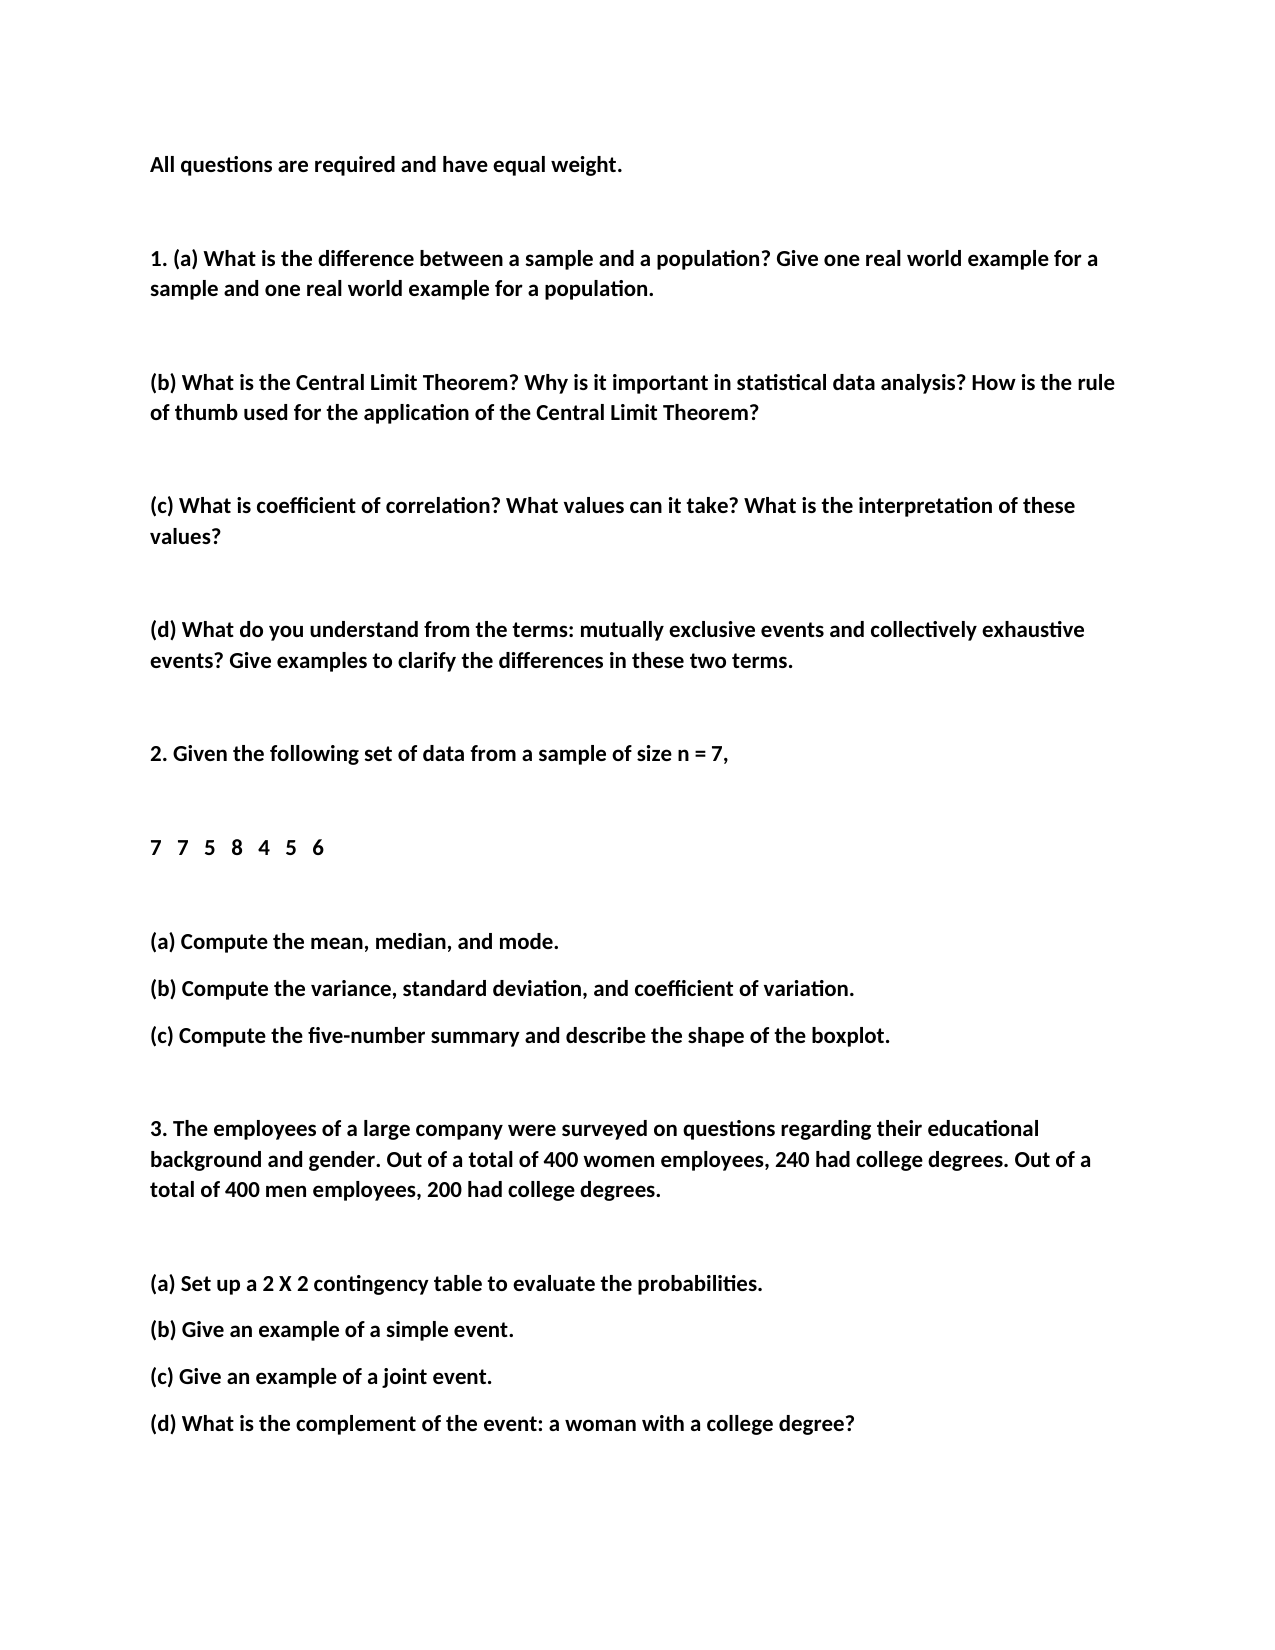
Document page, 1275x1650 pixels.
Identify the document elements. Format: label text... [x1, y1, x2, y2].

text (a) Set up a 2 X 2 contingency table to evaluate the probabilities. [150, 1269, 1125, 1297]
text 7 7 5 8 4 5 6 [150, 833, 1125, 861]
text (c) Give an example of a joint event. [150, 1362, 1125, 1391]
text (c) Compute the five-number summary and describe the shape of the boxplot. [150, 1021, 1125, 1049]
text (b) Compute the variance, standard deviation, and coefficient of variation. [150, 974, 1125, 1002]
text (d) What is the complement of the event: a woman with a college degree? [150, 1409, 1125, 1437]
text (b) Give an example of a simple event. [150, 1316, 1125, 1344]
text 3. The employees of a large company were surveyed on questions regarding their educational background and gender. Out of a total of 400 women employees, 240 had college degrees. Out of a total of 400 men employees, 200 had college degrees. [150, 1114, 1125, 1203]
text (b) What is the Central Limit Theorem? Why is it important in statistical data analysis? How is the rule of thumb used for the application of the Central Limit Theorem? [150, 368, 1125, 426]
text 1. (a) What is the difference between a sample and a population? Give one real world example for a sample and one real world example for a population. [150, 244, 1125, 302]
text (d) What do you understand from the terms: mutually exclusive events and collectively exhaustive events? Give examples to clarify the differences in these two terms. [150, 616, 1125, 674]
text (a) Compute the mean, median, and mode. [150, 927, 1125, 955]
text 2. Given the following set of data from a sample of size n = 7, [150, 739, 1125, 768]
text All questions are required and have equal weight. [150, 150, 1125, 178]
text (c) What is coefficient of correlation? What values can it take? What is the interpretation of these values? [150, 492, 1125, 550]
